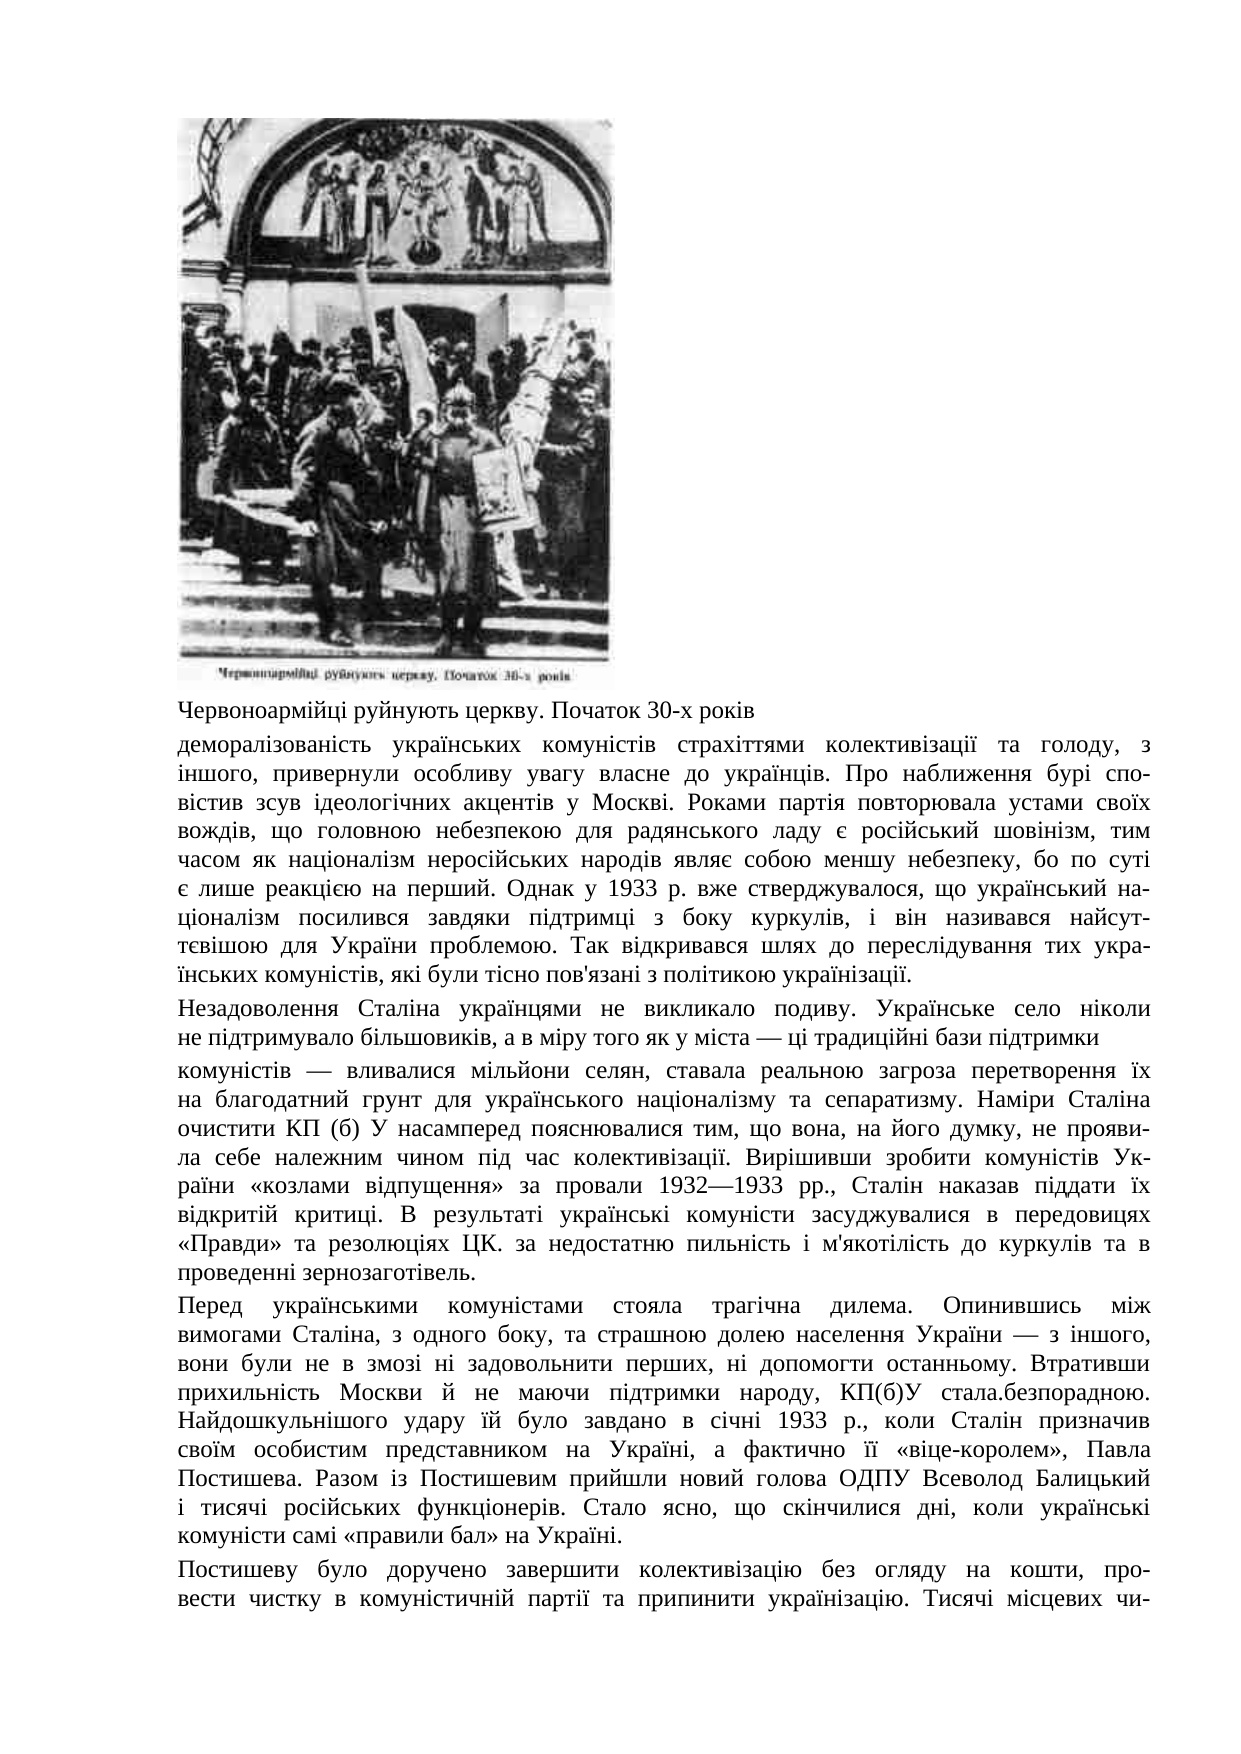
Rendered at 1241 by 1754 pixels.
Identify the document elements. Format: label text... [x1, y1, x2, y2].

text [177, 1554, 1152, 1612]
text деморалізованість українських комуністів страхіттями колективізації та голоду, з іншого, привернули особливу увагу власне до українців. Про наближення бурі спо- вістив зсув ідеологічних акцентів у Москві. Роками партія повторювала устами своїх вождів, що головною небезпекою для радянського ладу є російський шовінізм, тим часом як націоналізм неросійських народів являє собою меншу небезпеку, бо по суті є лише реакцією на перший. Однак у 1933 р. вже стверджувалося, що український на- ціоналізм посилився завдяки підтримці з боку куркулів, і він називався найсут- тєвішою для України проблемою. Так відкривався шлях до переслідування тих укра- їнських комуністів, які були тісно пов'язані з політикою українізації. [177, 729, 1152, 988]
text комуністів — вливалися мільйони селян, ставала реальною загроза перетворення їх на благодатний грунт для українського націоналізму та сепаратизму. Наміри Сталіна очистити КП (б) У насамперед пояснювалися тим, що вона, на його думку, не прояви- ла себе належним чином під час колективізації. Вирішивши зробити комуністів Ук- раїни «козлами відпущення» за провали 1932—1933 рр., Сталін наказав піддати їх відкритій критиці. В результаті українські комуністи засуджувалися в передовицях «Правди» та резолюціях ЦК. за недостатню пильність і м'якотілість до куркулів та в проведенні зернозаготівель. [177, 1056, 1152, 1286]
text Червоноармійці руйнують церкву. Початок 30-х років [177, 695, 1152, 724]
picture [177, 118, 615, 690]
text Перед українськими комуністами стояла трагічна дилема. Опинившись між вимогами Сталіна, з одного боку, та страшною долею населення України — з іншого, вони були не в змозі ні задовольнити перших, ні допомогти останньому. Втративши прихильність Москви й не маючи підтримки народу, КП(б)У стала.безпорадною. Найдошкульнішого удару їй було завдано в січні 1933 р., коли Сталін призначив своїм особистим представником на Україні, а фактично її «віце-королем», Павла Постишева. Разом із Постишевим прийшли новий голова ОДПУ Всеволод Балицький і тисячі російських функціонерів. Стало ясно, що скінчилися дні, коли українські комуністи самі «правили бал» на Україні. [177, 1291, 1152, 1549]
text Незадоволення Сталіна українцями не викликало подиву. Українське село ніколи не підтримувало більшовиків, а в міру того як у міста — ці традиційні бази підтримки [177, 993, 1152, 1050]
